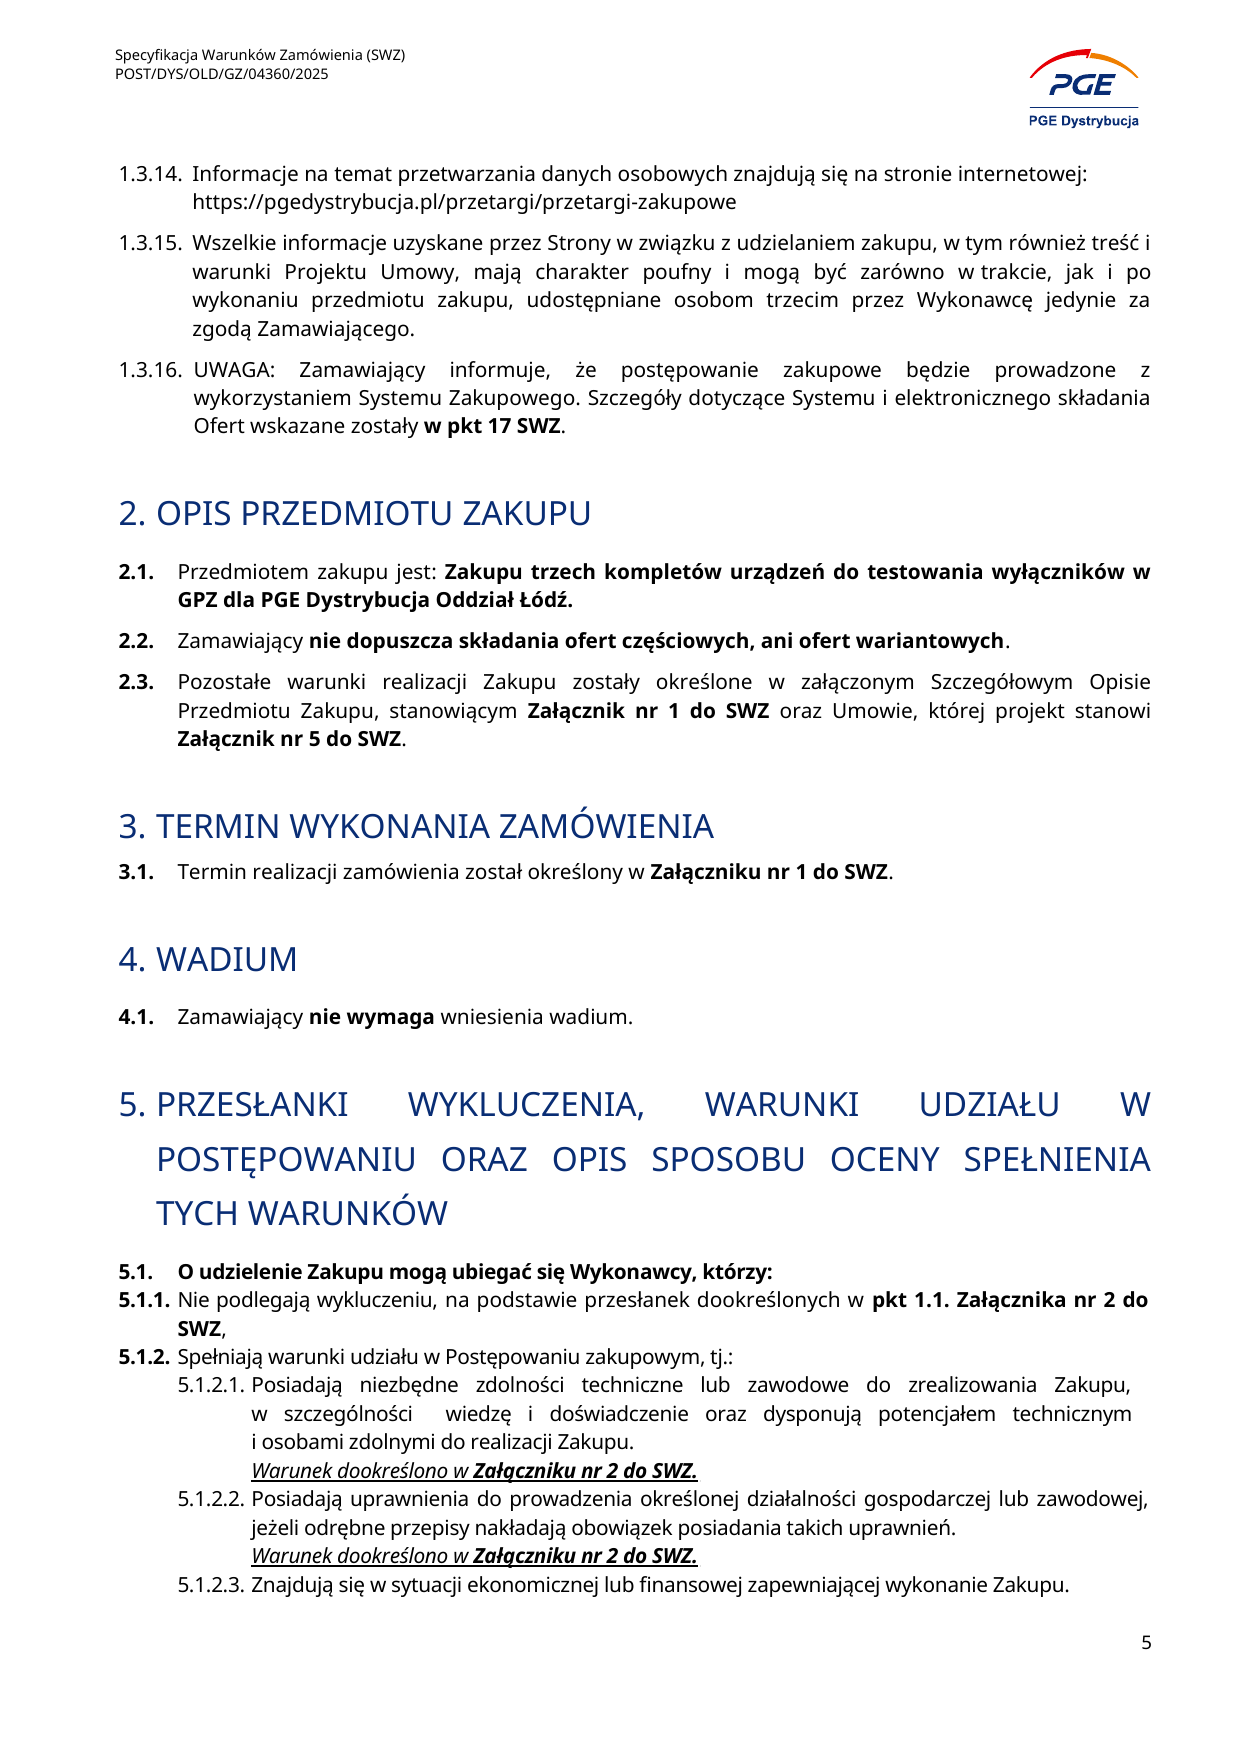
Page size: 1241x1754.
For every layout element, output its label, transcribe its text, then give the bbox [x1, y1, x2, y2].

list Znajdują się w sytuacji ekonomicznej lub finansowej zapewniającej wykonanie Zakupu. [177, 1570, 1149, 1598]
list Termin realizacji zamówienia został określony w Załączniku nr 1 do SWZ. [118, 857, 1152, 886]
list Warunek dookreślono w Załączniku nr 2 do SWZ. [251, 1456, 1149, 1484]
list Spełniają warunki udziału w Postępowaniu zakupowym, tj.: [118, 1342, 1149, 1371]
list https://pgedystrybucja.pl/przetargi/przetargi-zakupowe [192, 187, 1152, 216]
list Posiadają niezbędne zdolności techniczne lub zawodowe do zrealizowania Zakupu, w szczególności wiedzę i doświadczenie oraz dysponują potencjałem technicznym i osobami zdolnymi do realizacji Zakupu. [177, 1371, 1149, 1456]
list Nie podlegają wykluczeniu, na podstawie przesłanek dookreślonych w pkt 1.1. Załącznika nr 2 do SWZ, [118, 1285, 1149, 1342]
list Zamawiający nie dopuszcza składania ofert częściowych, ani ofert wariantowych. [118, 626, 1152, 655]
list Posiadają uprawnienia do prowadzenia określonej działalności gospodarczej lub zawodowej, jeżeli odrębne przepisy nakładają obowiązek posiadania takich uprawnień. [177, 1484, 1149, 1541]
list Zamawiający nie wymaga wniesienia wadium. [118, 1002, 1152, 1031]
list Wszelkie informacje uzyskane przez Strony w związku z udzielaniem zakupu, w tym również treść i warunki Projektu Umowy, mają charakter poufny i mogą być zarówno w trakcie, jak i po wykonaniu przedmiotu zakupu, udostępniane osobom trzecim przez Wykonawcę jedynie za zgodą Zamawiającego. [118, 228, 1152, 342]
subtitle WADIUM [118, 936, 1152, 981]
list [251, 1541, 1149, 1570]
list Przedmiotem zakupu jest: Zakupu trzech kompletów urządzeń do testowania wyłączników w GPZ dla PGE Dystrybucja Oddział Łódź. [118, 557, 1152, 614]
subtitle OPIS PRZEDMIOTU ZAKUPU [118, 490, 1152, 535]
subtitle PRZESŁANKI WYKLUCZENIA, WARUNKI UDZIAŁU W POSTĘPOWANIU ORAZ OPIS SPOSOBU OCENY SPEŁNIENIA TYCH WARUNKÓW [118, 1081, 1152, 1235]
list O udzielenie Zakupu mogą ubiegać się Wykonawcy, którzy: [118, 1257, 1149, 1285]
list UWAGA: Zamawiający informuje, że postępowanie zakupowe będzie prowadzone z wykorzystaniem Systemu Zakupowego. Szczegóły dotyczące Systemu i elektronicznego składania Ofert wskazane zostały w pkt 17 SWZ. [118, 355, 1152, 440]
subtitle TERMIN WYKONANIA ZAMÓWIENIA [118, 803, 1152, 848]
list Informacje na temat przetwarzania danych osobowych znajdują się na stronie internetowej: [118, 159, 1152, 187]
list Pozostałe warunki realizacji Zakupu zostały określone w załączonym Szczegółowym Opisie Przedmiotu Zakupu, stanowiącym Załącznik nr 1 do SWZ oraz Umowie, której projekt stanowi Załącznik nr 5 do SWZ. [118, 667, 1152, 753]
